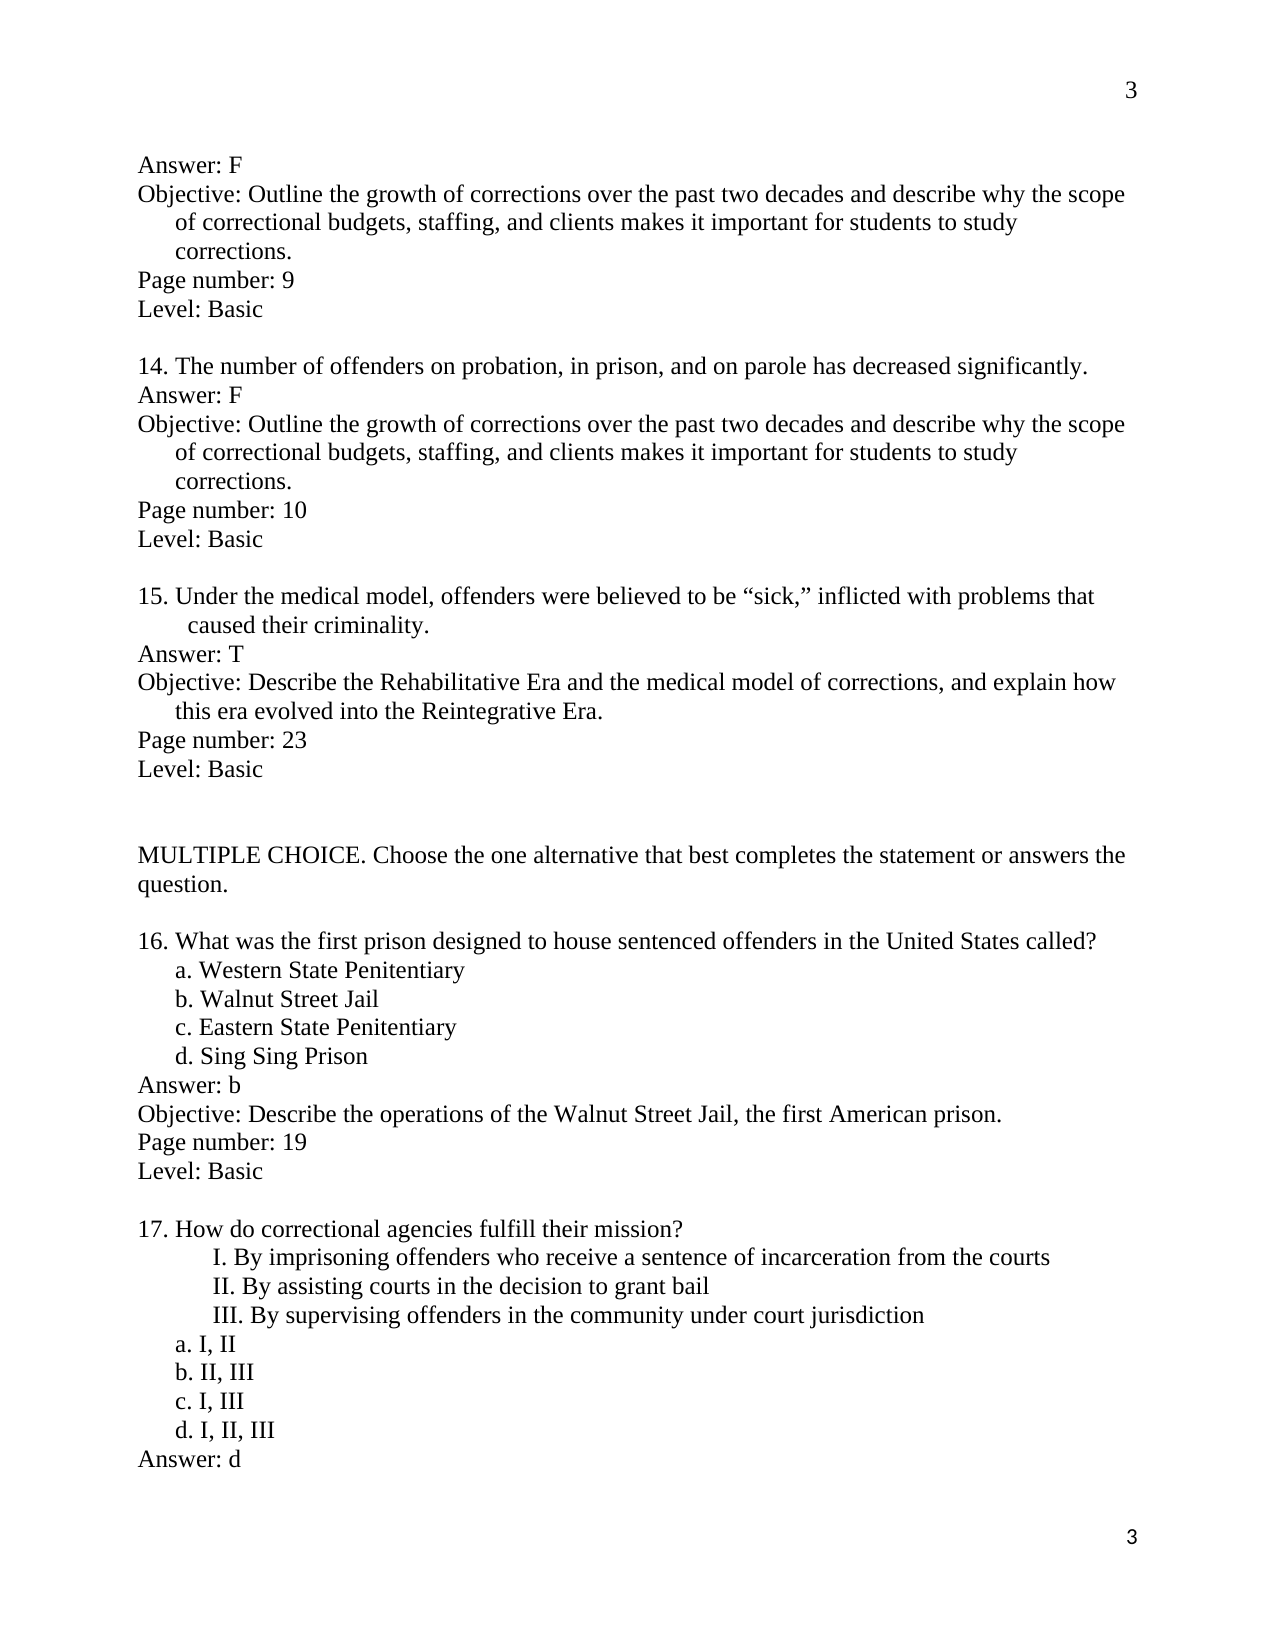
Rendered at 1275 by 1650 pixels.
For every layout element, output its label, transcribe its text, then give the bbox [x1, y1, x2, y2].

text c. I, III [137, 1386, 1138, 1415]
text 17. How do correctional agencies fulfill their mission? [137, 1214, 1138, 1242]
text Answer: F [137, 380, 1138, 409]
text Answer: F [137, 150, 1138, 179]
text Level: Basic [137, 294, 1138, 322]
text Objective: Outline the growth of corrections over the past two decades and describe why the scope of correctional budgets, staffing, and clients makes it important for students to study corrections. [137, 409, 1138, 495]
text Objective: Outline the growth of corrections over the past two decades and describe why the scope of correctional budgets, staffing, and clients makes it important for students to study corrections. [137, 179, 1138, 265]
text b. Walnut Street Jail [137, 984, 1138, 1012]
text 16. What was the first prison designed to house sentenced offenders in the called? [137, 926, 1138, 955]
text Page number: 23 [137, 725, 1138, 754]
text Level: Basic [137, 524, 1138, 552]
text c. Eastern State Penitentiary [137, 1012, 1138, 1041]
text d. I, II, III [137, 1415, 1138, 1444]
text Answer: T [137, 639, 1138, 667]
text Page number: 10 [137, 495, 1138, 524]
text b. II, III [137, 1357, 1138, 1386]
text Objective: Describe the Rehabilitative Era and the medical model of corrections, and explain how this era evolved into the Reintegrative Era. [137, 667, 1138, 725]
text d. Sing Sing Prison [137, 1041, 1138, 1070]
text Level: Basic [137, 1156, 1138, 1185]
text Level: Basic [137, 754, 1138, 782]
text a. Penitentiary [137, 955, 1138, 984]
text MULTIPLE CHOICE. Choose the one alternative that best completes the statement or answers the question. [137, 840, 1138, 897]
text Answer: b [137, 1070, 1138, 1099]
text II. By assisting courts in the decision to grant bail [137, 1271, 1138, 1300]
text Objective: Describe the operations of the Walnut Street Jail, the first American prison. [137, 1099, 1138, 1127]
text Page number: 19 [137, 1127, 1138, 1156]
text By imprisoning offenders who receive a sentence of incarceration from the courts [212, 1242, 1138, 1271]
text Answer: d [137, 1444, 1138, 1472]
text 14. The number of offenders on probation, in prison, and on parole has decreased significantly. [137, 351, 1138, 380]
text 15. Under the medical model, offenders were believed to be “sick,” inflicted with problems that caused their criminality. [137, 581, 1138, 639]
text Page number: 9 [137, 265, 1138, 294]
text III. By supervising offenders in the community under court jurisdiction [137, 1300, 1138, 1329]
text a. I, II [137, 1329, 1138, 1357]
